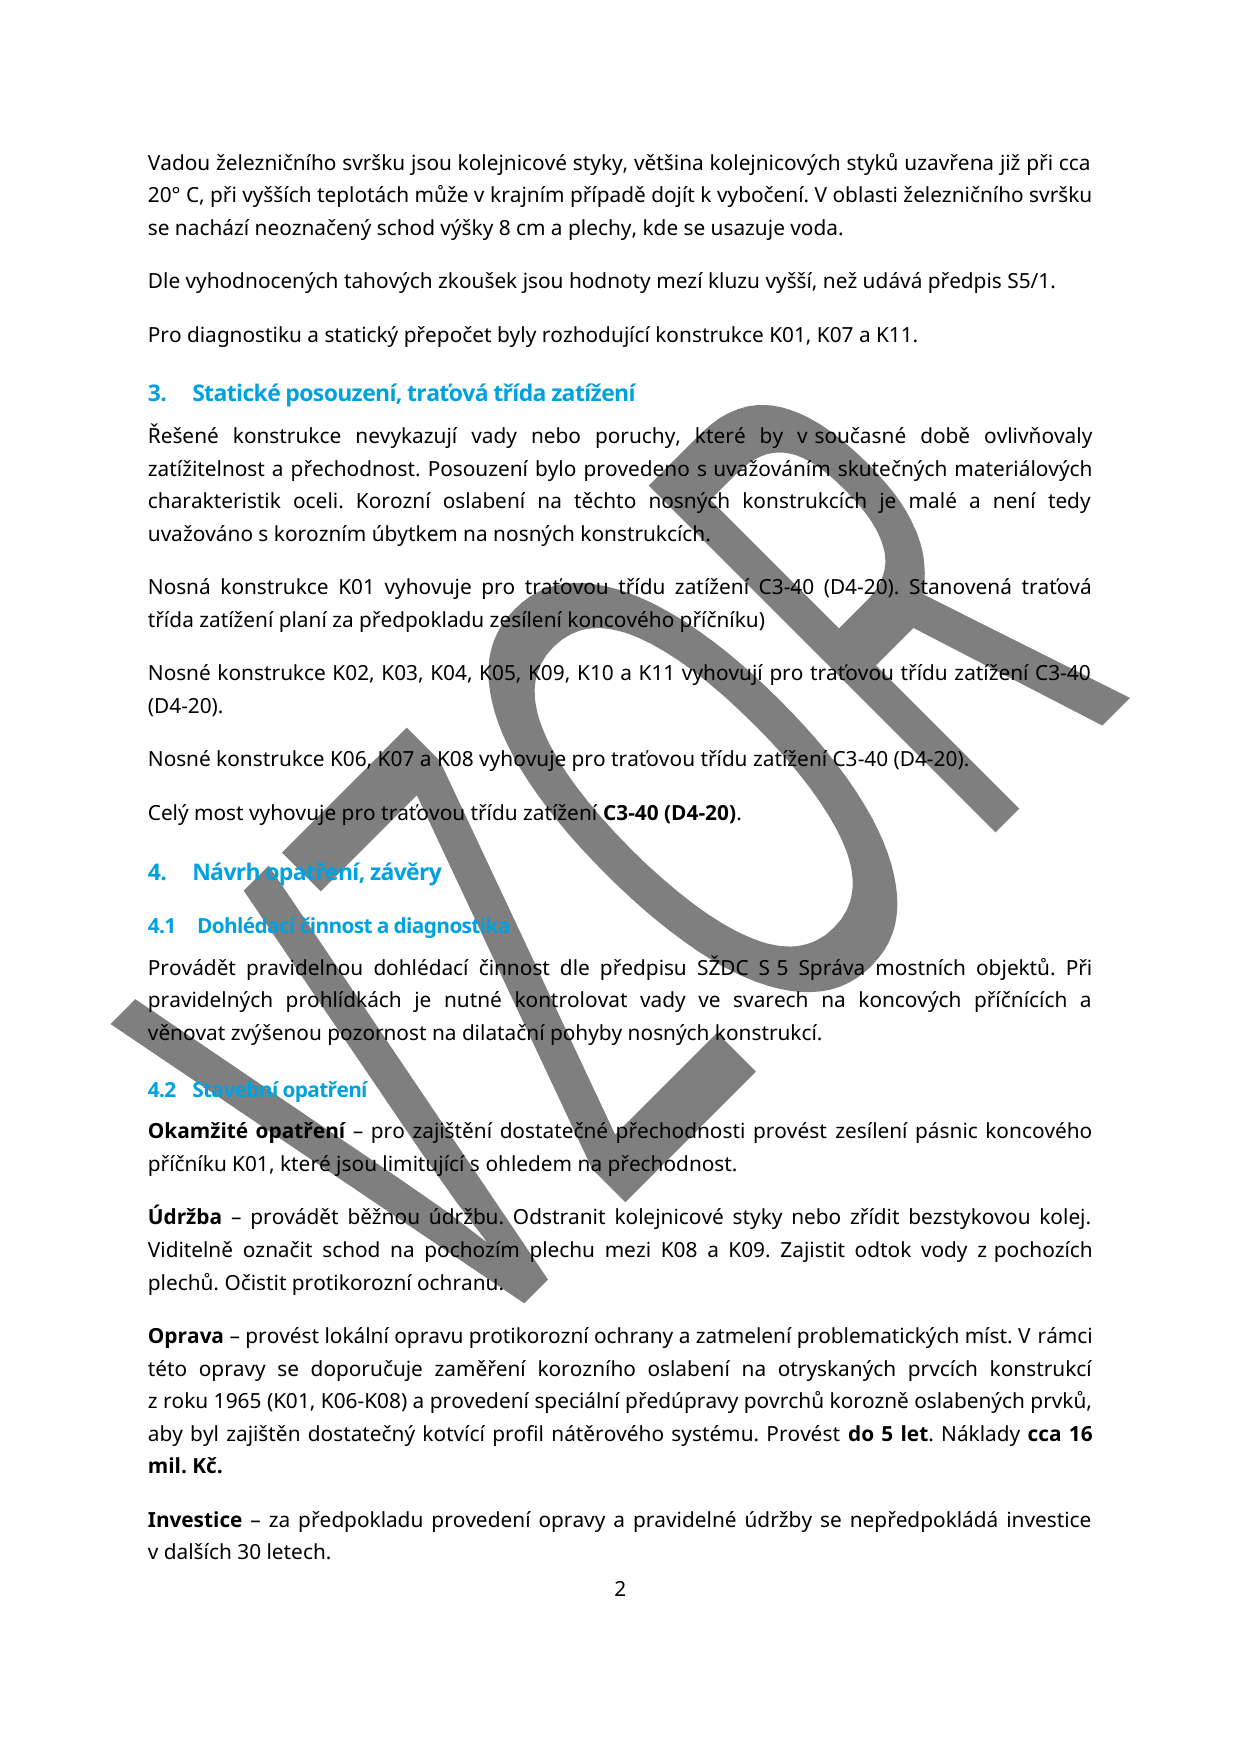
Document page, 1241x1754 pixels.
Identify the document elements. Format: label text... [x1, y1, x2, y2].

text Nosná konstrukce K01 vyhovuje pro traťovou třídu zatížení C3-40 (D4-20). Stanovená traťová třída zatížení planí za předpokladu zesílení koncového příčníku) [148, 572, 1093, 633]
text Provádět pravidelnou dohlédací činnost dle předpisu SŽDC S 5 Správa mostních objektů. Při pravidelných prohlídkách je nutné kontrolovat vady ve svarech na koncových příčnících a věnovat zvýšenou pozornost na dilatační pohyby nosných konstrukcí. [148, 953, 1093, 1046]
text Řešené konstrukce nevykazují vady nebo poruchy, které by v současné době ovlivňovaly zatížitelnost a přechodnost. Posouzení bylo provedeno s uvažováním skutečných materiálových charakteristik oceli. Korozní oslabení na těchto nosných konstrukcích je malé a není tedy uvažováno s korozním úbytkem na nosných konstrukcích. [148, 421, 1093, 547]
text Pro diagnostiku a statický přepočet byly rozhodující konstrukce K01, K07 a K11. [148, 320, 1093, 348]
text Nosné konstrukce K06, K07 a K08 vyhovuje pro traťovou třídu zatížení C3-40 (D4-20). [148, 744, 1093, 773]
list Dohlédací činnost a diagnostika [148, 912, 1093, 940]
text Vadou železničního svršku jsou kolejnicové styky, většina kolejnicových styků uzavřena již při cca 20° C, při vyšších teplotách může v krajním případě dojít k vybočení. V oblasti železničního svršku se nachází neoznačený schod výšky 8 cm a plechy, kde se usazuje voda. [148, 148, 1093, 241]
text Celý most vyhovuje pro traťovou třídu zatížení C3-40 (D4-20). [148, 798, 1093, 826]
text Dle vyhodnocených tahových zkoušek jsou hodnoty mezí kluzu vyšší, než udává předpis S5/1. [148, 266, 1093, 295]
text Okamžité opatření – pro zajištění dostatečné přechodnosti provést zesílení pásnic koncového příčníku K01, které jsou limitující s ohledem na přechodnost. [148, 1116, 1093, 1177]
list Návrh opatření, závěry [148, 855, 1093, 887]
text Investice – za předpokladu provedení opravy a pravidelné údržby se nepředpokládá investice v dalších 30 letech. [148, 1505, 1093, 1566]
list Statické posouzení, traťová třída zatížení [148, 377, 1093, 408]
list Stavební opatření [148, 1075, 1093, 1104]
text Údržba – provádět běžnou údržbu. Odstranit kolejnicové styky nebo zřídit bezstykovou kolej. Viditelně označit schod na pochozím plechu mezi K08 a K09. Zajistit odtok vody z pochozích plechů. Očistit protikorozní ochranu. [148, 1202, 1093, 1296]
text Oprava – provést lokální opravu protikorozní ochrany a zatmelení problematických míst. V rámci této opravy se doporučuje zaměření korozního oslabení na otryskaných prvcích konstrukcí z roku 1965 (K01, K06-K08) a provedení speciální předúpravy povrchů korozně oslabených prvků, aby byl zajištěn dostatečný kotvící profil nátěrového systému. Provést do 5 let. Náklady cca 16 mil. Kč. [148, 1321, 1093, 1480]
text Nosné konstrukce K02, K03, K04, K05, K09, K10 a K11 vyhovují pro traťovou třídu zatížení C3-40 (D4-20). [148, 658, 1093, 719]
